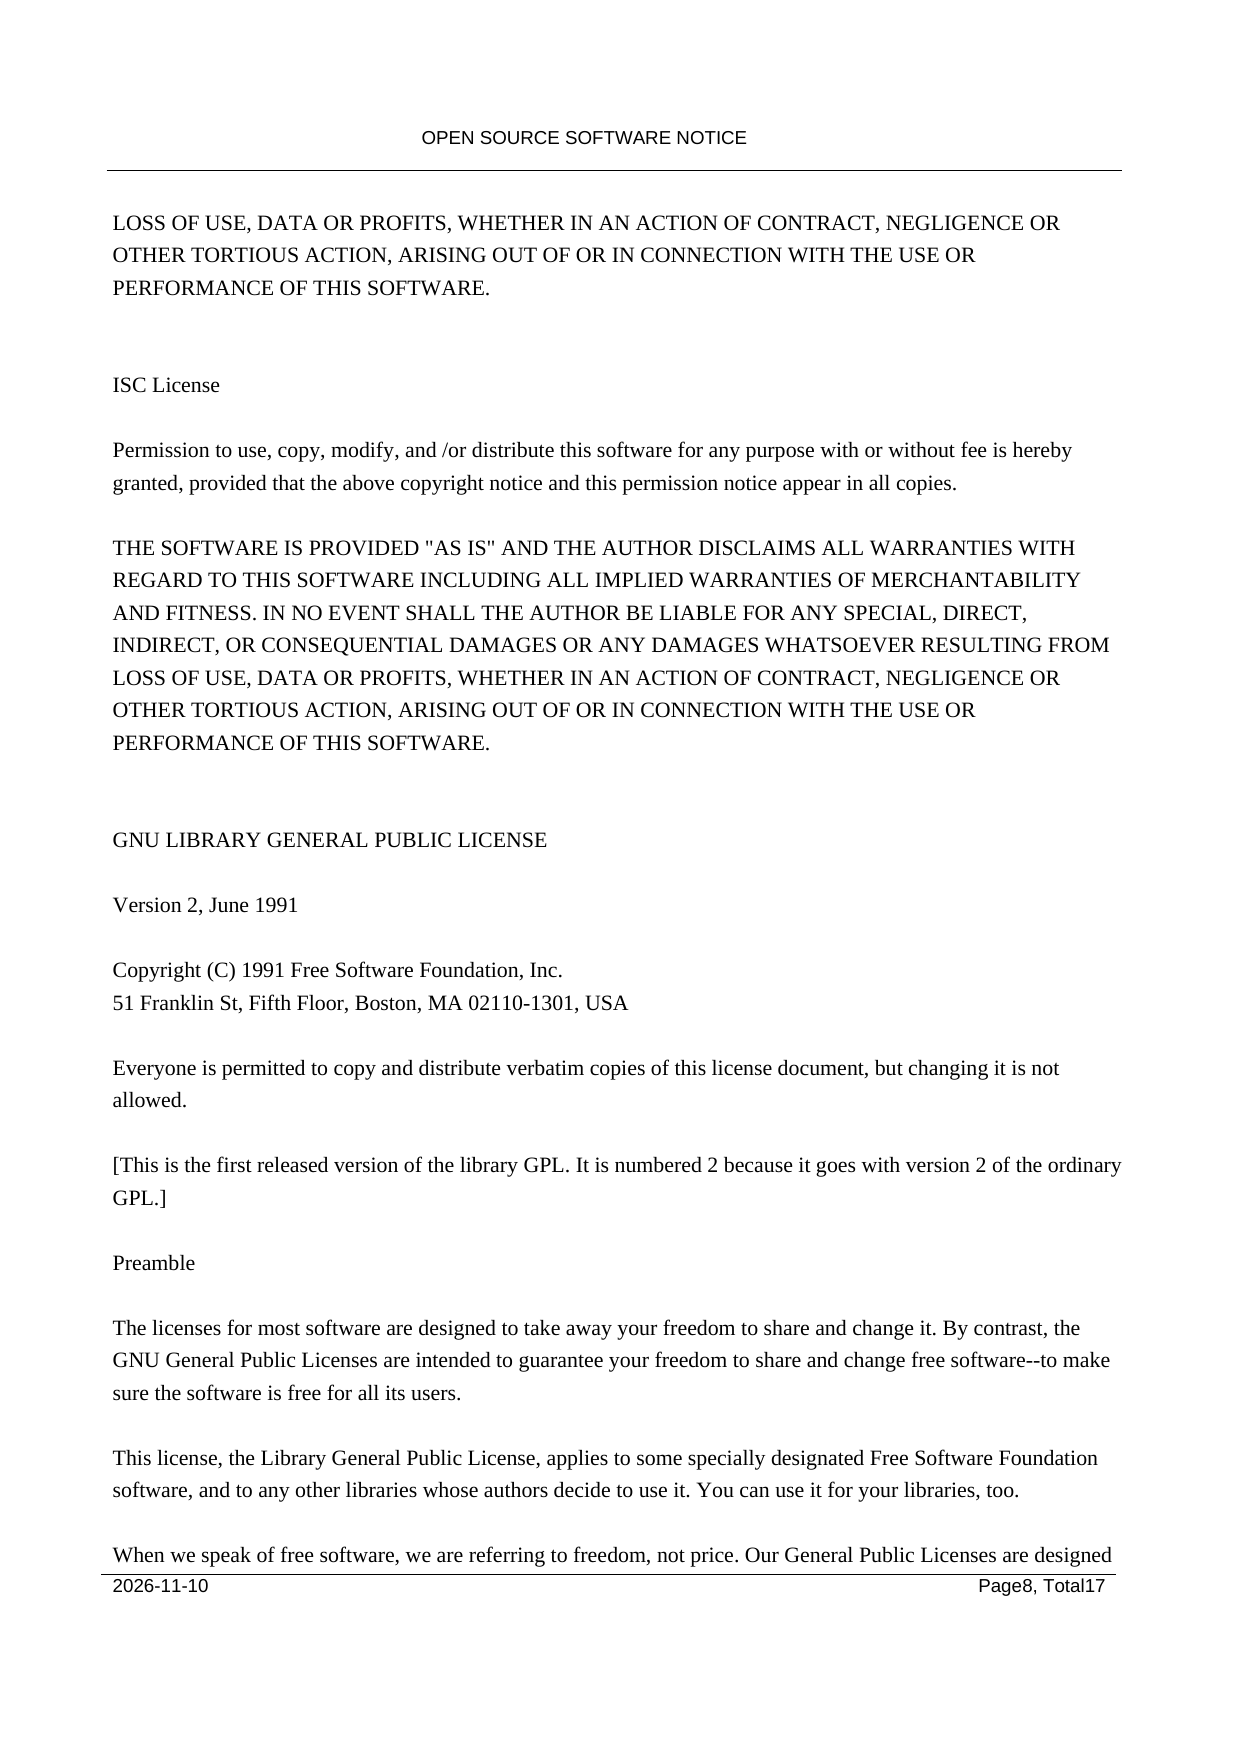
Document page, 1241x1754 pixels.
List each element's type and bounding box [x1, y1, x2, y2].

text [112, 206, 1128, 1571]
